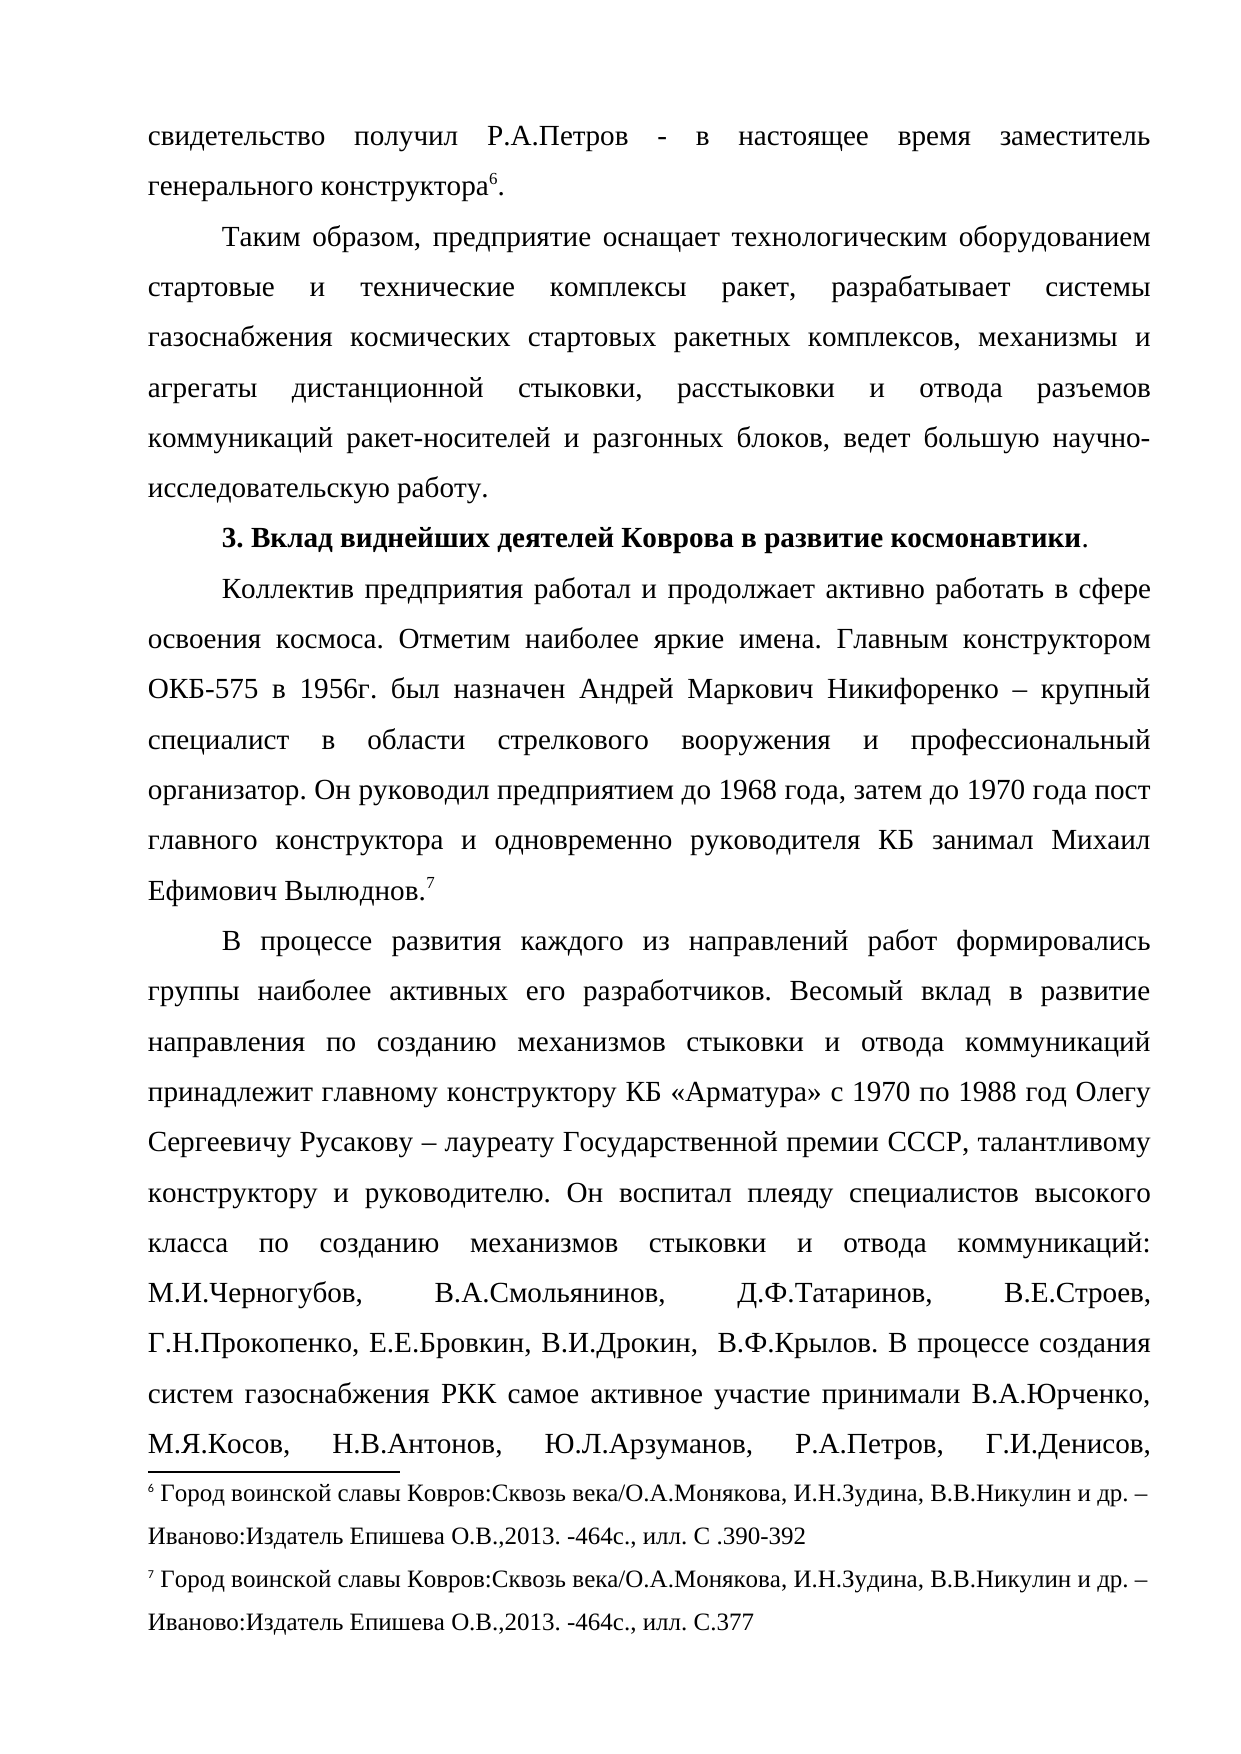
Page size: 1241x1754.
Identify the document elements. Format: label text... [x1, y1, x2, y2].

text Коллектив предприятия работал и продолжает активно работать в сфере освоения космоса. Отметим наиболее яркие имена. Главным конструктором ОКБ-575 в 1956г. был назначен Андрей Маркович Никифоренко – крупный специалист в области стрелкового вооружения и профессиональный организатор. Он руководил предприятием до 1968 года, затем до 1970 года пост главного конструктора и одновременно руководителя КБ занимал Михаил Ефимович Вылюднов. [148, 571, 1152, 906]
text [148, 923, 1152, 1460]
text 3. Вклад виднейших деятелей Коврова в развитие космонавтики. [148, 521, 1152, 554]
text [148, 118, 1152, 202]
text Таким образом, предприятие оснащает технологическим оборудованием стартовые и технические комплексы ракет, разрабатывает системы газоснабжения космических стартовых ракетных комплексов, механизмы и агрегаты дистанционной стыковки, расстыковки и отвода разъемов коммуникаций ракет-носителей и разгонных блоков, ведет большую научно-исследовательскую работу. [148, 219, 1152, 504]
